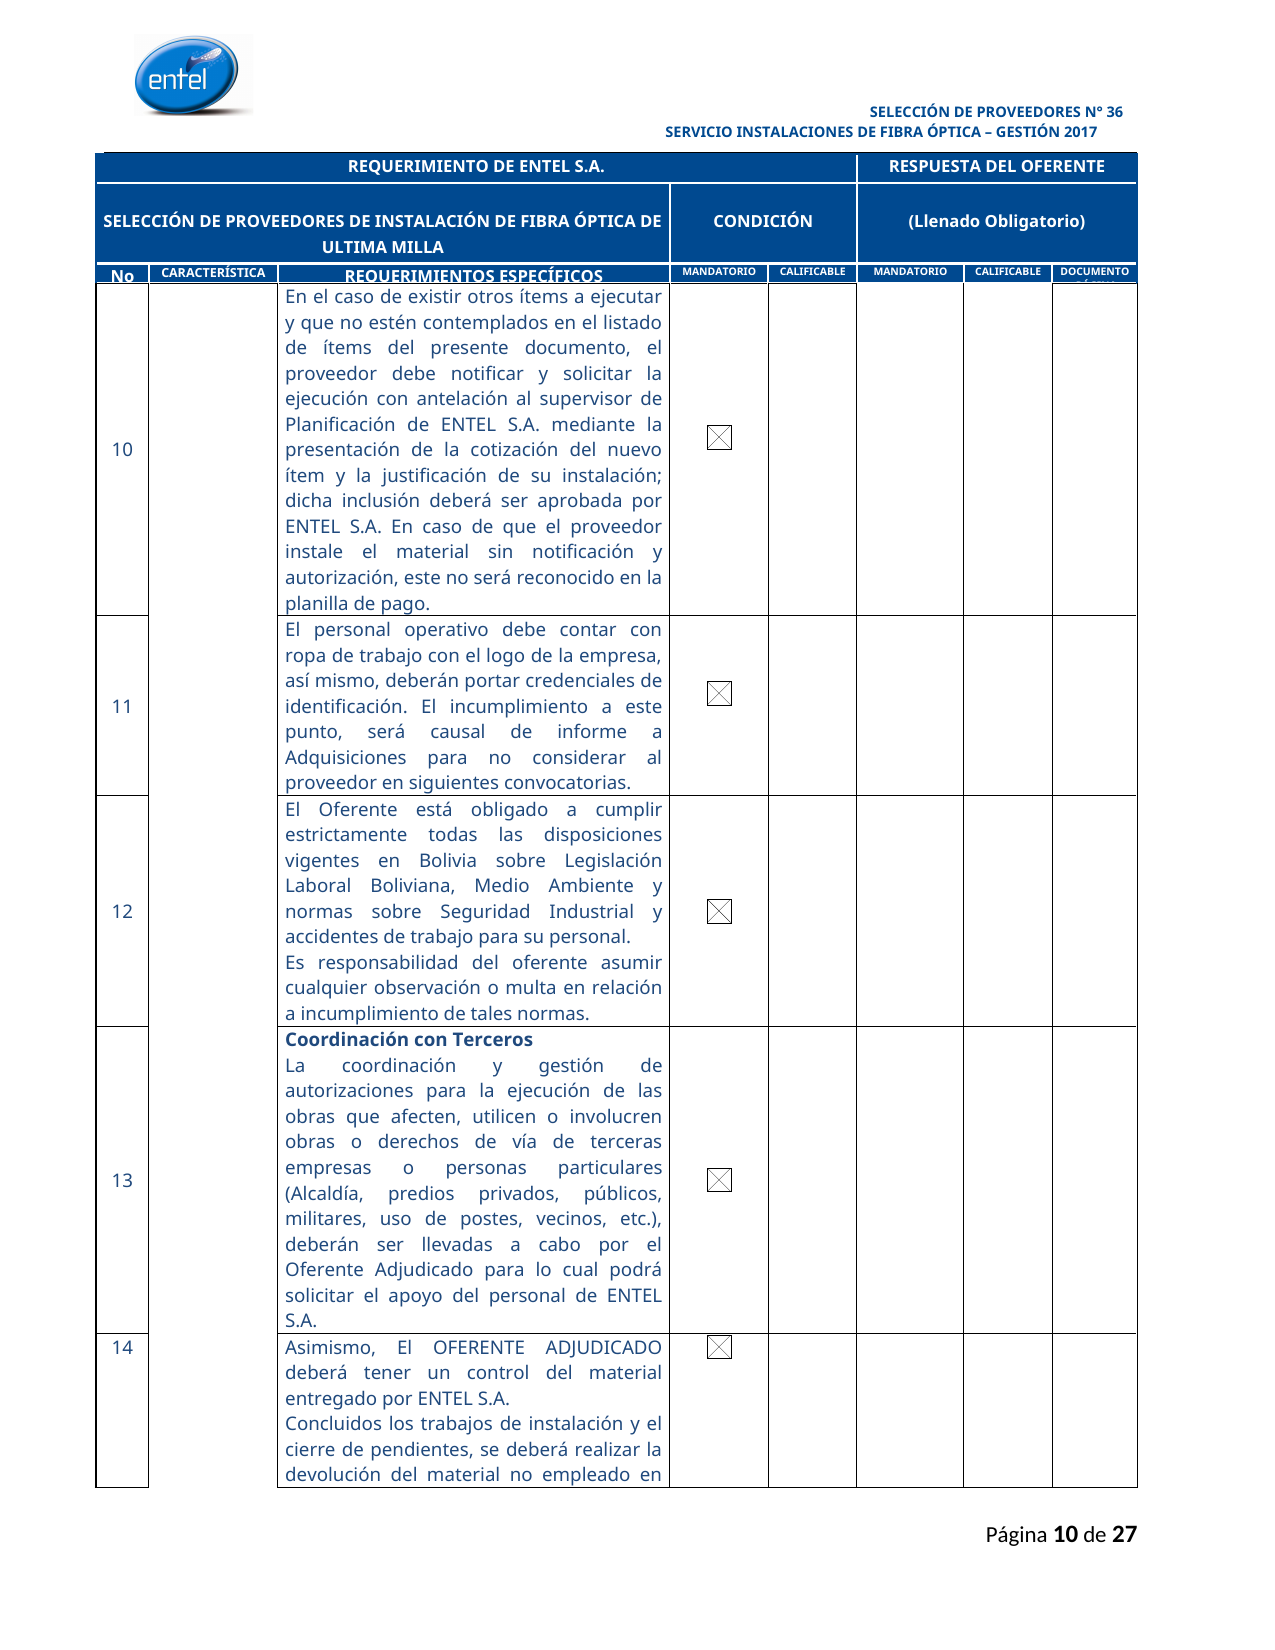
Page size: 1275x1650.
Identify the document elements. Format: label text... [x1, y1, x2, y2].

table_cell [964, 1334, 1052, 1487]
table_cell CALIFICABLE [965, 265, 1051, 282]
table_cell [769, 796, 856, 1026]
table_cell [670, 616, 768, 795]
table_cell [857, 1027, 963, 1333]
table_cell [857, 1334, 963, 1487]
table_cell 10 [97, 284, 148, 615]
table_cell No [97, 265, 148, 282]
table_cell [1053, 795, 1137, 1026]
table_cell [1053, 1333, 1137, 1487]
table_cell MANDATORIO [671, 265, 767, 282]
picture [134, 34, 254, 116]
table_cell [1053, 284, 1137, 615]
table_cell [769, 284, 856, 615]
table_cell [670, 284, 768, 615]
table_cell CARACTERÍSTICA [150, 265, 277, 282]
table_cell (Llenado Obligatorio) [858, 184, 1136, 262]
table_cell El personal operativo debe contar con ropa de trabajo con el logo de la empresa, así mismo, deberán portar credenciales de identificación. El incumplimiento a este punto, será causal de informe a Adquisiciones para no considerar al proveedor en siguientes convocatorias. [278, 616, 669, 795]
table_cell [857, 285, 963, 615]
table_cell El Oferente está obligado a cumplir estrictamente todas las disposiciones vigentes en Bolivia sobre Legislación Laboral Boliviana, Medio Ambiente y normas sobre Seguridad Industrial y accidentes de trabajo para su personal. Es responsabilidad del oferente asumir cualquier observación o multa en relación a incumplimiento de tales normas. [278, 796, 669, 1026]
table_cell MANDATORIO [858, 265, 963, 282]
table_cell 13 [97, 1027, 148, 1333]
table_cell [964, 796, 1052, 1026]
table_cell [1053, 1026, 1137, 1333]
table_cell [670, 796, 768, 1026]
table_cell [964, 616, 1052, 795]
table_cell REQUERIMIENTOS ESPECÍFICOS [279, 265, 669, 282]
table_header REQUERIMIENTO DE ENTEL S.A. [97, 155, 856, 182]
table_cell 12 [97, 796, 148, 1026]
table_cell [769, 1027, 856, 1333]
table_cell [857, 616, 963, 795]
table_header RESPUESTA DEL OFERENTE [858, 155, 1136, 182]
table_cell En el caso de existir otros ítems a ejecutar y que no estén contemplados en el listado de ítems del presente documento, el proveedor debe notificar y solicitar la ejecución con antelación al supervisor de Planificación de ENTEL S.A. mediante la presentación de la cotización del nuevo ítem y la justificación de su instalación; dicha inclusión deberá ser aprobada por ENTEL S.A. En caso de que el proveedor instale el material sin notificación y autorización, este no será reconocido en la planilla de pago. [278, 284, 669, 615]
table_cell [769, 1334, 856, 1487]
table_cell CALIFICABLE [769, 265, 856, 282]
table_cell [857, 796, 963, 1026]
table_cell SELECCIÓN DE PROVEEDORES DE INSTALACIÓN DE FIBRA ÓPTICA DE ULTIMA MILLA [97, 184, 669, 262]
table_cell 11 [97, 616, 148, 795]
table_cell 14 [97, 1334, 148, 1487]
table_cell CONDICIÓN [671, 184, 856, 262]
table_cell [1053, 615, 1137, 795]
table_cell [964, 285, 1052, 615]
table_cell Coordinación con Terceros La coordinación y gestión de autorizaciones para la ejecución de las obras que afecten, utilicen o involucren obras o derechos de vía de terceras empresas o personas particulares (Alcaldía, predios privados, públicos, militares, uso de postes, vecinos, etc.), deberán ser llevadas a cabo por el Oferente Adjudicado para lo cual podrá solicitar el apoyo del personal de ENTEL S.A. [278, 1027, 669, 1333]
table_cell [670, 1027, 768, 1333]
table_cell [964, 1027, 1052, 1333]
table_cell [769, 616, 856, 795]
table_cell [670, 1334, 768, 1487]
